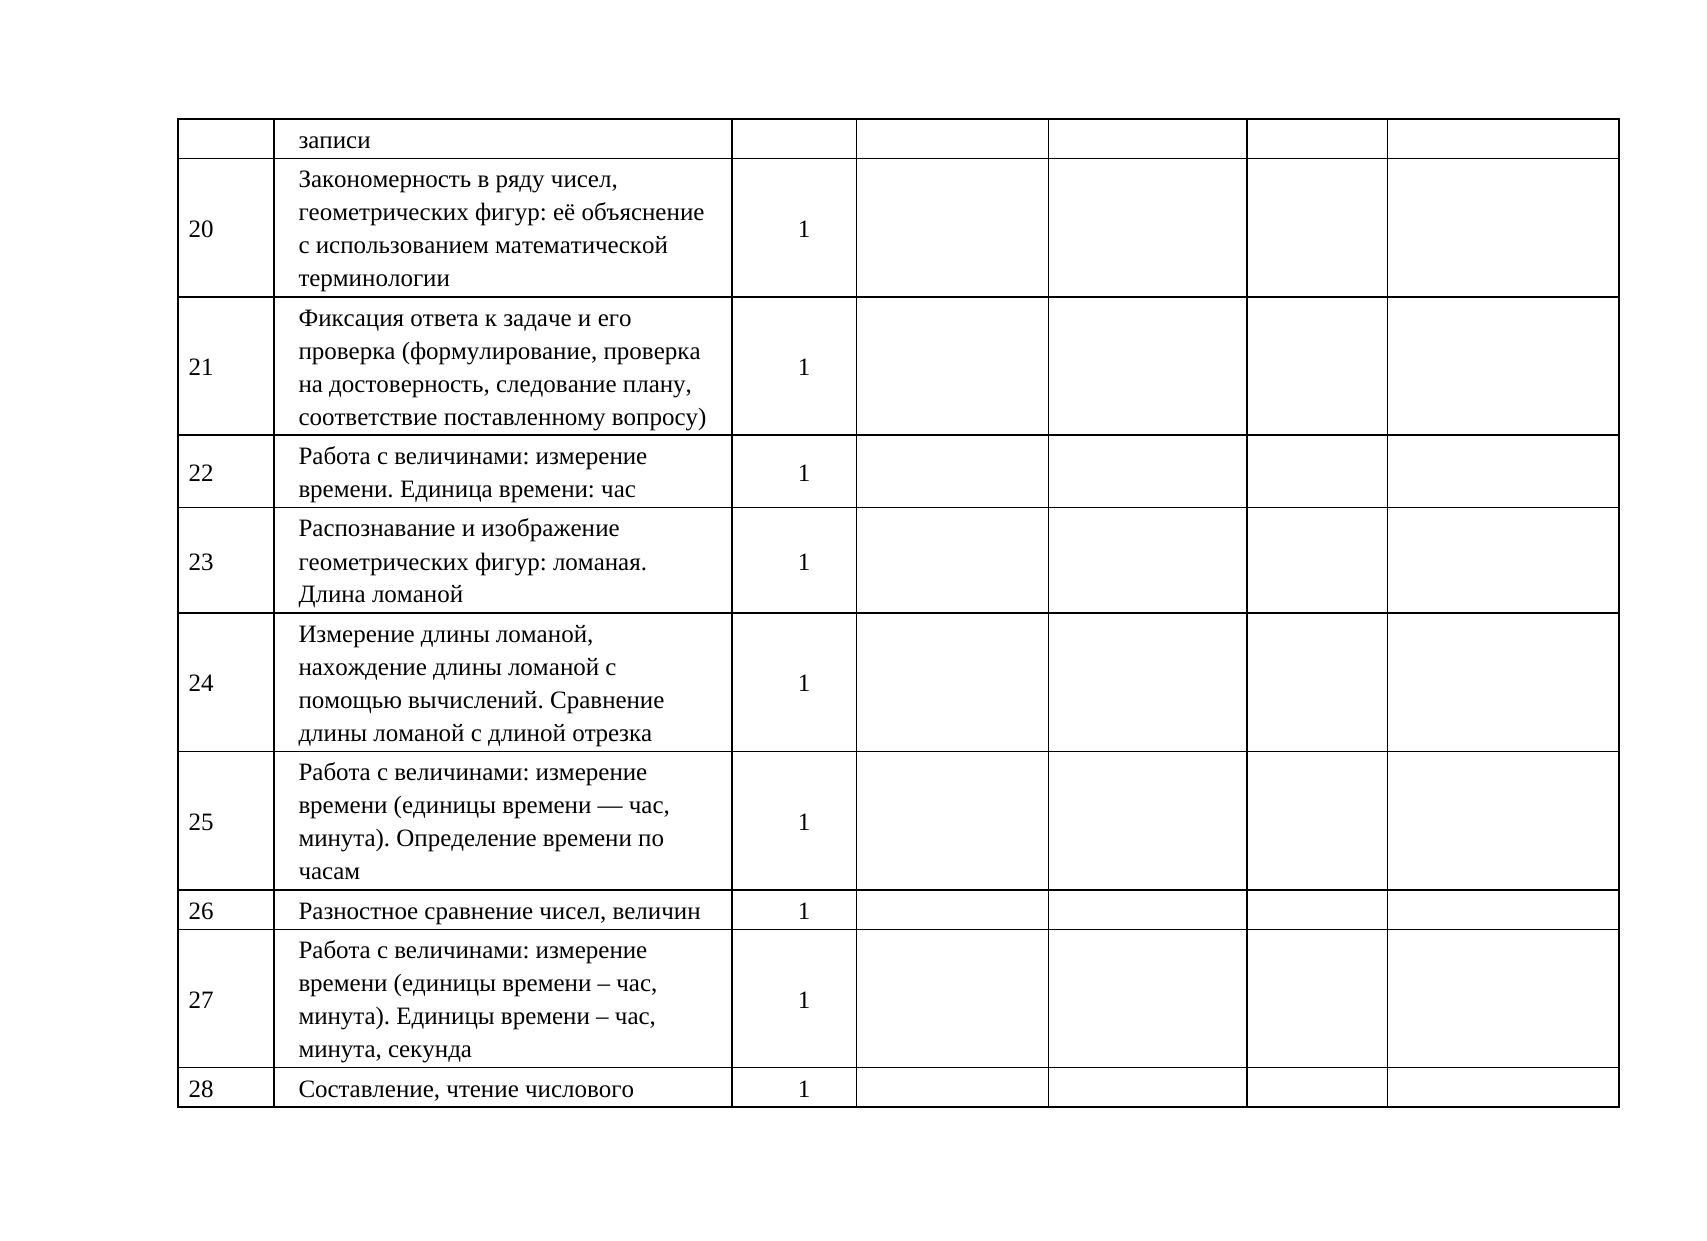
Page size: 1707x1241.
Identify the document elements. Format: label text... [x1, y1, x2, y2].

table_cell Работа с величинами: измерение времени (единицы времени – час, минута). Единицы времени – час, минута, секунда [275, 930, 731, 1067]
table_cell [1049, 120, 1246, 157]
table_cell [1388, 159, 1618, 296]
table_cell [1049, 508, 1246, 612]
table_cell [1248, 930, 1387, 1067]
table_cell 25 [179, 752, 273, 889]
table_cell Закономерность в ряду чисел, геометрических фигур: её объяснение с использованием математической терминологии [275, 159, 731, 296]
table_cell 23 [179, 508, 273, 612]
table_cell 1 [733, 891, 856, 928]
table_cell [1049, 298, 1246, 434]
table_cell [857, 891, 1048, 928]
table_cell [857, 752, 1048, 889]
table_cell [1049, 436, 1246, 507]
table_cell [1248, 891, 1387, 928]
table_cell [1248, 752, 1387, 889]
table_cell [1388, 436, 1618, 507]
table_cell [857, 930, 1048, 1067]
table_cell [1049, 930, 1246, 1067]
table_cell [1049, 614, 1246, 751]
table_cell [1049, 1068, 1246, 1106]
table_cell 1 [733, 120, 856, 157]
table_cell 1 [733, 752, 856, 889]
table_cell 22 [179, 436, 273, 507]
table_cell [857, 614, 1048, 751]
table_cell 1 [733, 298, 856, 434]
table_cell 1 [733, 159, 856, 296]
table_cell [857, 1068, 1048, 1106]
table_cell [275, 120, 731, 157]
table_cell 21 [179, 298, 273, 434]
table_cell [1248, 120, 1387, 157]
table_cell 19 [179, 120, 273, 157]
table_cell 1 [733, 1068, 856, 1106]
table_cell 27 [179, 930, 273, 1067]
table_cell [1248, 436, 1387, 507]
table_cell 24 [179, 614, 273, 751]
table_cell [857, 508, 1048, 612]
table_cell 1 [733, 436, 856, 507]
table_cell [857, 436, 1048, 507]
table_cell [857, 120, 1048, 157]
table_cell [1248, 614, 1387, 751]
table_cell [1388, 120, 1618, 157]
table_cell 1 [733, 930, 856, 1067]
table_cell Работа с величинами: измерение времени (единицы времени — час, минута). Определение времени по часам [275, 752, 731, 889]
table_cell [1388, 508, 1618, 612]
table_cell [857, 159, 1048, 296]
table_cell [1049, 891, 1246, 928]
table_cell [1388, 930, 1618, 1067]
table_cell 28 [179, 1068, 273, 1106]
table_cell Разностное сравнение чисел, величин [275, 891, 731, 928]
table_cell [1248, 298, 1387, 434]
table_cell [1049, 752, 1246, 889]
table_cell [857, 298, 1048, 434]
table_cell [275, 1068, 731, 1106]
table_cell 26 [179, 891, 273, 928]
table_cell [1388, 1068, 1618, 1106]
table_cell [1049, 159, 1246, 296]
table_cell Измерение длины ломаной, нахождение длины ломаной с помощью вычислений. Сравнение длины ломаной с длиной отрезка [275, 614, 731, 751]
table_cell Распознавание и изображение геометрических фигур: ломаная. Длина ломаной [275, 508, 731, 612]
table_cell [1388, 752, 1618, 889]
table_cell [1388, 614, 1618, 751]
table_cell Фиксация ответа к задаче и его проверка (формулирование, проверка на достоверность, следование плану, соответствие поставленному вопросу) [275, 298, 731, 434]
table_cell [1388, 891, 1618, 928]
table_cell 20 [179, 159, 273, 296]
table_cell [1248, 1068, 1387, 1106]
table_cell [1248, 508, 1387, 612]
table_cell 1 [733, 508, 856, 612]
table_cell 1 [733, 614, 856, 751]
table_cell [1388, 298, 1618, 434]
table_cell Работа с величинами: измерение времени. Единица времени: час [275, 436, 731, 507]
table_cell [1248, 159, 1387, 296]
